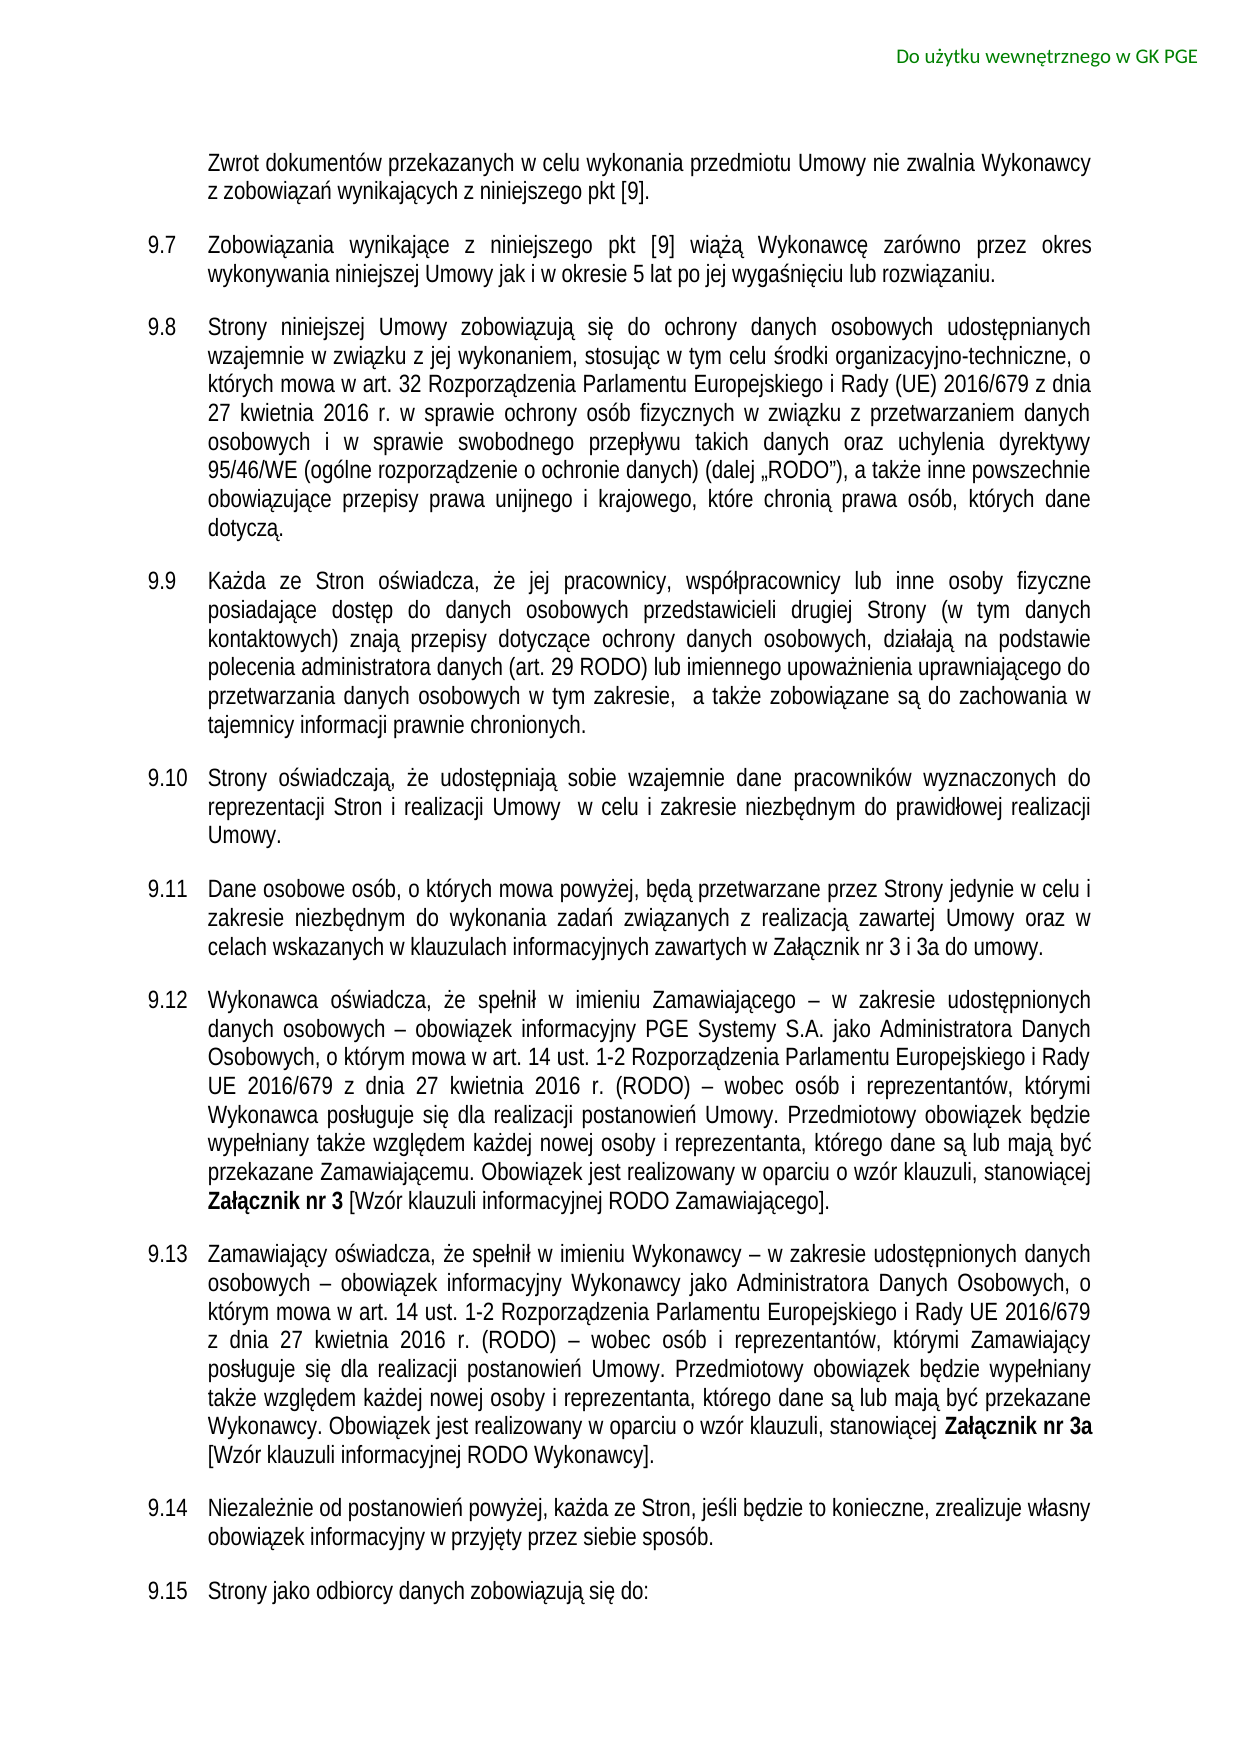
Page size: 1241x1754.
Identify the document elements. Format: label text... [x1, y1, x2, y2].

subtitle Zobowiązania wynikające z niniejszego pkt [9] wiążą Wykonawcę zarówno przez okres wykonywania niniejszej Umowy jak i w okresie 5 lat po jej wygaśnięciu lub rozwiązaniu. [148, 230, 1093, 287]
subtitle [148, 148, 1093, 205]
subtitle Zamawiający oświadcza, że spełnił w imieniu Wykonawcy – w zakresie udostępnionych danych osobowych – obowiązek informacyjny Wykonawcy jako Administratora Danych Osobowych, o którym mowa w art. 14 ust. 1-2 Rozporządzenia Parlamentu Europejskiego i Rady UE 2016/679 z dnia 27 kwietnia 2016 r. (RODO) – wobec osób i reprezentantów, którymi Zamawiający posługuje się dla realizacji postanowień Umowy. Przedmiotowy obowiązek będzie wypełniany także względem każdej nowej osoby i reprezentanta, którego dane są lub mają być przekazane Wykonawcy. Obowiązek jest realizowany w oparciu o wzór klauzuli, stanowiącej Załącznik nr 3a [Wzór klauzuli informacyjnej RODO Wykonawcy]. [148, 1239, 1093, 1468]
subtitle Strony niniejszej Umowy zobowiązują się do ochrony danych osobowych udostępnianych wzajemnie w związku z jej wykonaniem, stosując w tym celu środki organizacyjno-techniczne, o których mowa w art. 32 Rozporządzenia Parlamentu Europejskiego i Rady (UE) 2016/679 z dnia 27 kwietnia 2016 r. w sprawie ochrony osób fizycznych w związku z przetwarzaniem danych osobowych i w sprawie swobodnego przepływu takich danych oraz uchylenia dyrektywy 95/46/WE (ogólne rozporządzenie o ochronie danych) (dalej „RODO”), a także inne powszechnie obowiązujące przepisy prawa unijnego i krajowego, które chronią prawa osób, których dane dotyczą. [148, 312, 1093, 541]
subtitle Wykonawca oświadcza, że spełnił w imieniu Zamawiającego – w zakresie udostępnionych danych osobowych – obowiązek informacyjny PGE Systemy S.A. jako Administratora Danych Osobowych, o którym mowa w art. 14 ust. 1-2 Rozporządzenia Parlamentu Europejskiego i Rady UE 2016/679 z dnia 27 kwietnia 2016 r. (RODO) – wobec osób i reprezentantów, którymi Wykonawca posługuje się dla realizacji postanowień Umowy. Przedmiotowy obowiązek będzie wypełniany także względem każdej nowej osoby i reprezentanta, którego dane są lub mają być przekazane Zamawiającemu. Obowiązek jest realizowany w oparciu o wzór klauzuli, stanowiącej Załącznik nr 3 [Wzór klauzuli informacyjnej RODO Zamawiającego]. [148, 985, 1093, 1214]
subtitle Strony oświadczają, że udostępniają sobie wzajemnie dane pracowników wyznaczonych do reprezentacji Stron i realizacji Umowy w celu i zakresie niezbędnym do prawidłowej realizacji Umowy. [148, 763, 1093, 849]
subtitle Niezależnie od postanowień powyżej, każda ze Stron, jeśli będzie to konieczne, zrealizuje własny obowiązek informacyjny w przyjęty przez siebie sposób. [148, 1493, 1093, 1551]
subtitle Każda ze Stron oświadcza, że jej pracownicy, współpracownicy lub inne osoby fizyczne posiadające dostęp do danych osobowych przedstawicieli drugiej Strony (w tym danych kontaktowych) znają przepisy dotyczące ochrony danych osobowych, działają na podstawie polecenia administratora danych (art. 29 RODO) lub imiennego upoważnienia uprawniającego do przetwarzania danych osobowych w tym zakresie, a także zobowiązane są do zachowania w tajemnicy informacji prawnie chronionych. [148, 566, 1093, 738]
subtitle Strony jako odbiorcy danych zobowiązują się do: [148, 1576, 1093, 1604]
subtitle Dane osobowe osób, o których mowa powyżej, będą przetwarzane przez Strony jedynie w celu i zakresie niezbędnym do wykonania zadań związanych z realizacją zawartej Umowy oraz w celach wskazanych w klauzulach informacyjnych zawartych w Załącznik nr 3 i 3a do umowy. [148, 874, 1093, 960]
